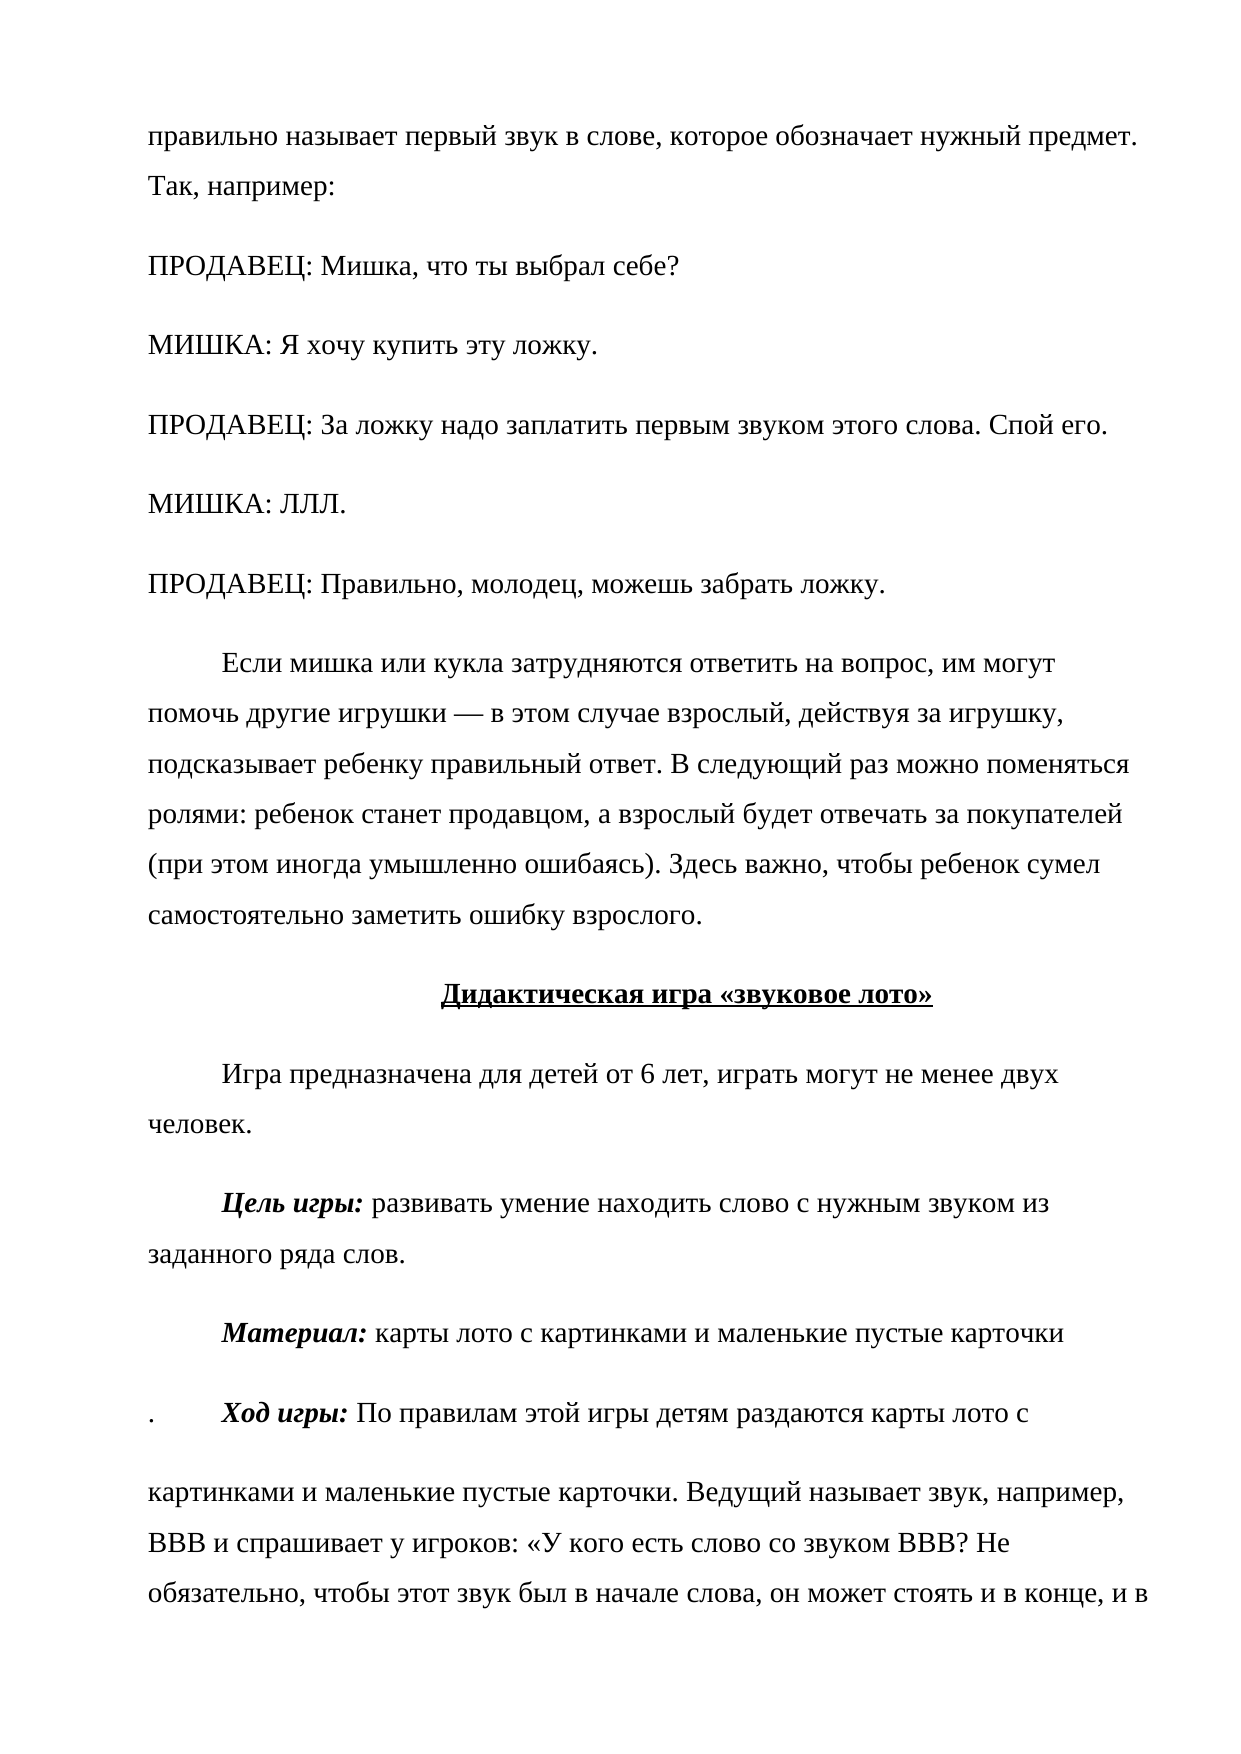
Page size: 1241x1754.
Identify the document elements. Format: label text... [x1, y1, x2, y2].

text ПРОДАВЕЦ: Мишка, что ты выбрал себе? [148, 248, 1152, 281]
text Игра предназначена для детей от 6 лет, играть могут не менее двух человек. [148, 1056, 1152, 1140]
text Цель игры: развивать умение находить слово с нужным звуком из заданного ряда слов. [148, 1186, 1152, 1269]
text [148, 1474, 1152, 1608]
text ПРОДАВЕЦ: За ложку надо заплатить первым звуком этого слова. Спой его. [148, 407, 1152, 440]
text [148, 118, 1152, 202]
text Если мишка или кукла затрудняются ответить на вопрос, им могут помочь другие игрушки — в этом случае взрослый, действуя за игрушку, подсказывает ребенку правильный ответ. В следующий раз можно поменяться ролями: ребенок станет продавцом, а взрослый будет отвечать за покупателей (при этом иногда умышленно ошибаясь). Здесь важно, чтобы ребенок сумел самостоятельно заметить ошибку взрослого. [148, 645, 1152, 930]
text . Ход игры: По правилам этой игры детям раздаются карты лото с [148, 1395, 1152, 1428]
text МИШКА: Я хочу купить эту ложку. [148, 327, 1152, 361]
text ПРОДАВЕЦ: Правильно, молодец, можешь забрать ложку. [148, 566, 1152, 599]
text Материал: карты лото с картинками и маленькие пустые карточки [148, 1315, 1152, 1349]
text Дидактическая игра «звуковое лото» [148, 976, 1152, 1010]
text МИШКА: ЛЛЛ. [148, 486, 1152, 520]
